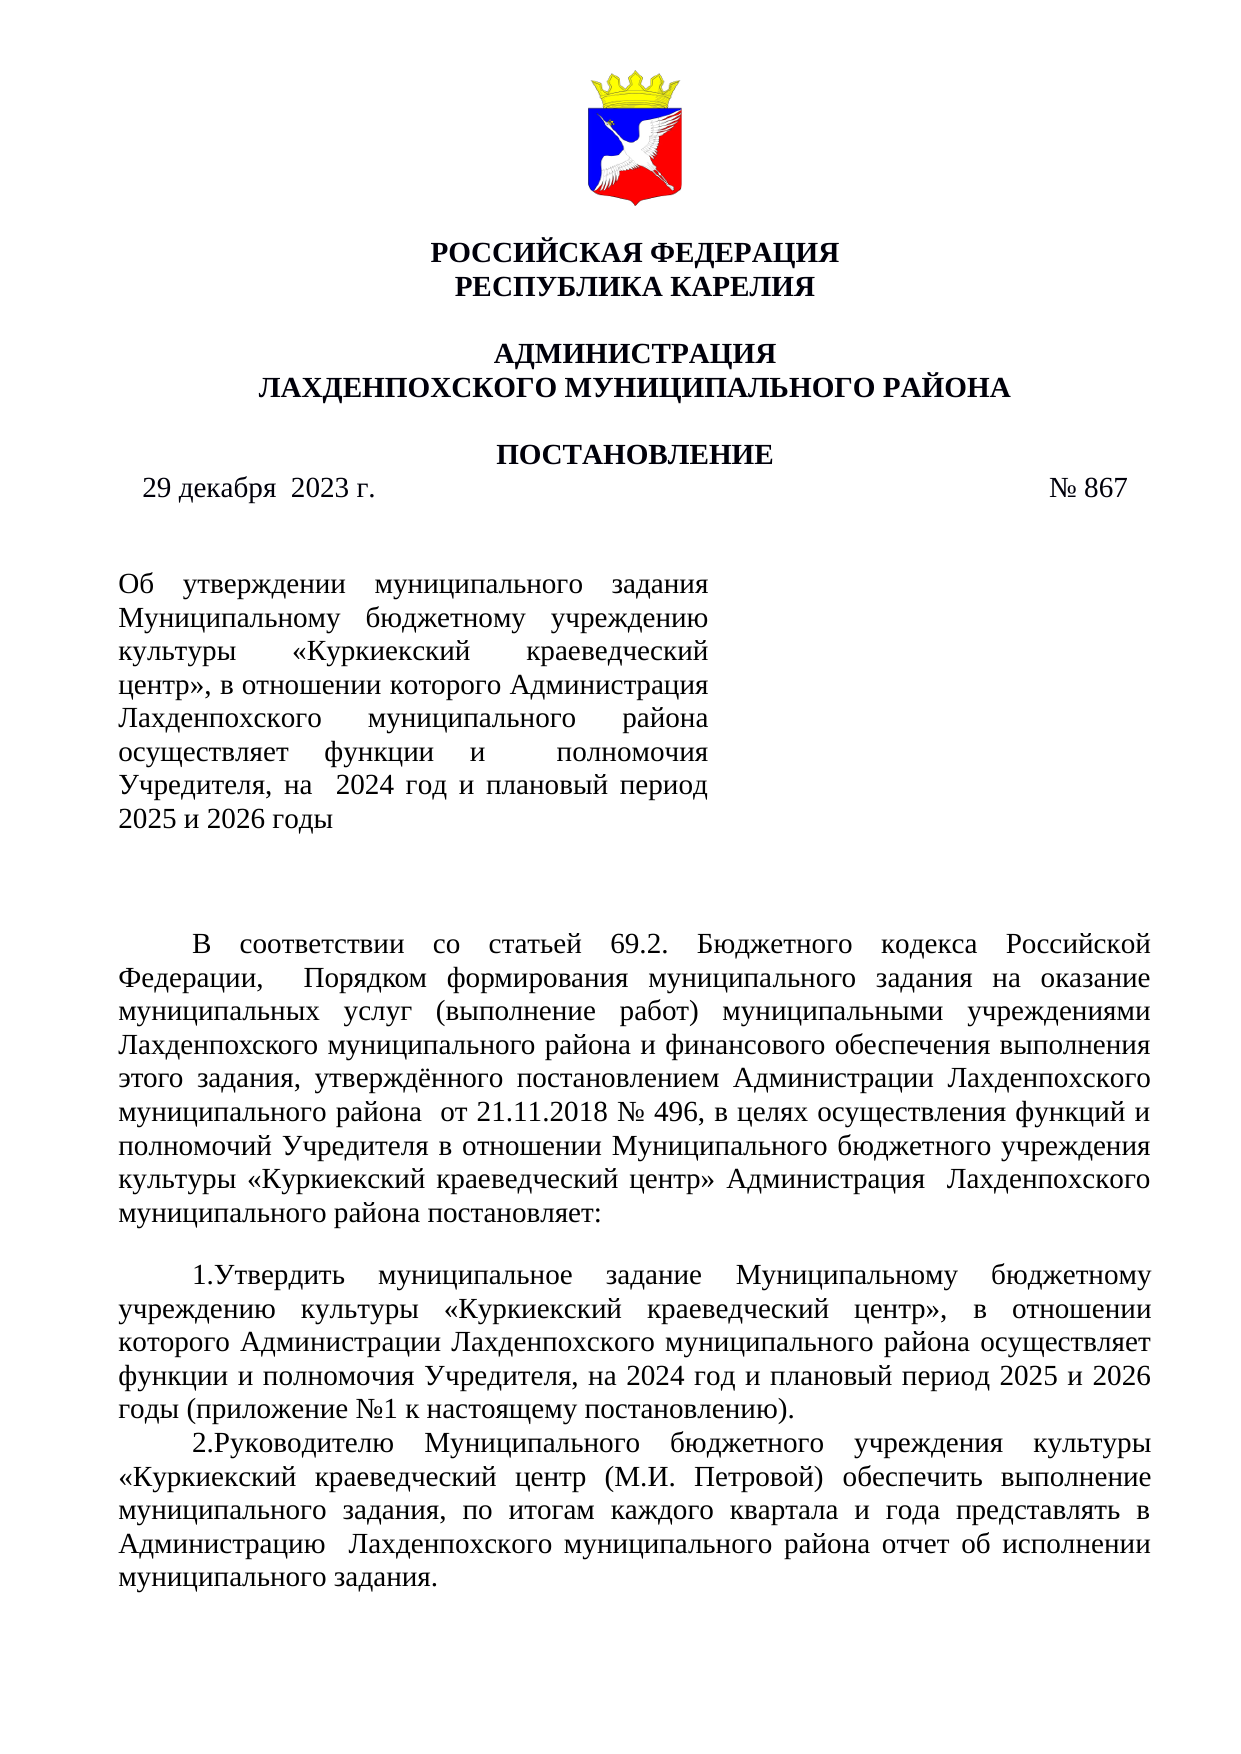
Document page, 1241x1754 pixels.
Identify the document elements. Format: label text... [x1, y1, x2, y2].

text АДМИНИСТРАЦИЯ [118, 336, 1152, 370]
text В соответствии со статьей 69.2. Бюджетного кодекса Российской Федерации, Порядком формирования муниципального задания на оказание муниципальных услуг (выполнение работ) муниципальными учреждениями Лахденпохского муниципального района и финансового обеспечения выполнения этого задания, утверждённого постановлением Администрации Лахденпохского муниципального района от 21.11.2018 № 496, в целях осуществления функций и полномочий Учредителя в отношении Муниципального бюджетного учреждения культуры «Куркиекский краеведческий центр» Администрация Лахденпохского муниципального района постановляет: [118, 926, 1152, 1228]
text РЕСПУБЛИКА КАРЕЛИЯ [118, 269, 1152, 303]
text РОССИЙСКАЯ ФЕДЕРАЦИЯ [118, 236, 1152, 269]
text 2.Руководителю Муниципального бюджетного учреждения культуры «Куркиекский краеведческий центр (М.И. Петровой) обеспечить выполнение муниципального задания, по итогам каждого квартала и года представлять в Администрацию Лахденпохского муниципального района отчет об исполнении муниципального задания. [118, 1425, 1152, 1593]
text ЛАХДЕНПОХСКОГО МУНИЦИПАЛЬНОГО РАЙОНА [118, 370, 1152, 403]
text ПОСТАНОВЛЕНИЕ [118, 437, 1152, 470]
text 1.Утвердить муниципальное задание Муниципальному бюджетному учреждению культуры «Куркиекский краеведческий центр», в отношении которого Администрации Лахденпохского муниципального района осуществляет функции и полномочия Учредителя, на 2024 год и плановый период 2025 и 2026 годы (приложение №1 к настоящему постановлению). [118, 1257, 1152, 1425]
text Об утверждении муниципального задания Муниципальному бюджетному учреждению культуры «Куркиекский краеведческий центр», в отношении которого Администрация Лахденпохского муниципального района осуществляет функции и полномочия Учредителя, на 2024 год и плановый период 2025 и 2026 годы [118, 566, 709, 834]
text 29 декабря 2023 г. № 867 [118, 470, 1152, 504]
